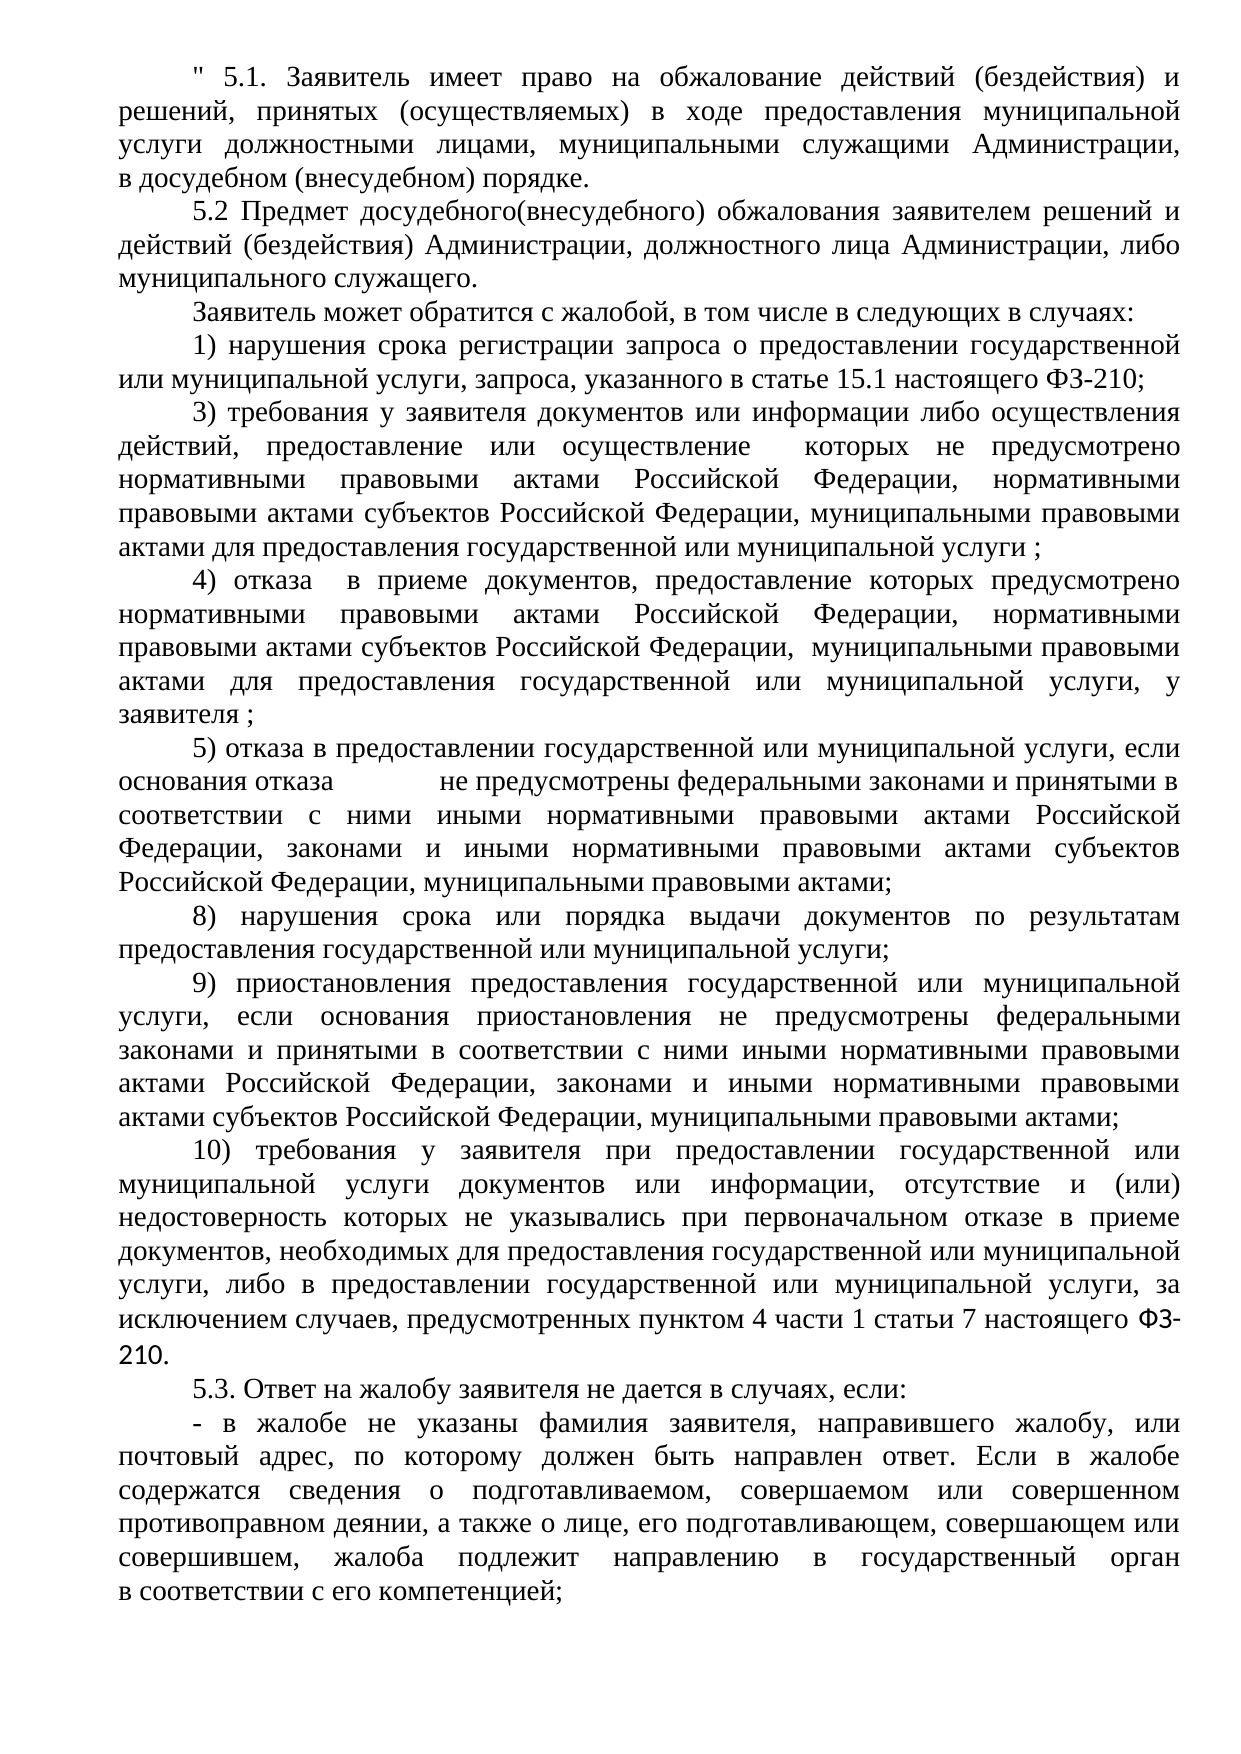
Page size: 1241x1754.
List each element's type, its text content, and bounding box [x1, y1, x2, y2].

text 9) приостановления предоставления государственной или муниципальной услуги, если основания приостановления не предусмотрены федеральными законами и принятыми в соответствии с ними иными нормативными правовыми актами Российской Федерации, законами и иными нормативными правовыми актами субъектов Российской Федерации, муниципальными правовыми актами; [118, 965, 1181, 1132]
text 3) требования у заявителя документов или информации либо осуществления действий, предоставление или осуществление которых не предусмотрено нормативными правовыми актами Российской Федерации, нормативными правовыми актами субъектов Российской Федерации, муниципальными правовыми актами для предоставления государственной или муниципальной услуги ; [118, 394, 1181, 562]
text 10) требования у заявителя при предоставлении государственной или муниципальной услуги документов или информации, отсутствие и (или) недостоверность которых не указывались при первоначальном отказе в приеме документов, необходимых для предоставления государственной или муниципальной услуги, либо в предоставлении государственной или муниципальной услуги, за исключением случаев, предусмотренных пунктом 4 части 1 статьи 7 настоящего ФЗ-210. [118, 1132, 1181, 1371]
text 5.2 Предмет досудебного(внесудебного) обжалования заявителем решений и действий (бездействия) Администрации, должностного лица Администрации, либо муниципального служащего. [118, 193, 1181, 294]
text Заявитель может обратится с жалобой, в том числе в следующих в случаях: [118, 294, 1181, 327]
text 5) отказа в предоставлении государственной или муниципальной услуги, если основания отказа не предусмотрены федеральными законами и принятыми в соответствии с ними иными нормативными правовыми актами Российской Федерации, законами и иными нормативными правовыми актами субъектов Российской Федерации, муниципальными правовыми актами; [118, 730, 1181, 898]
text 4) отказа в приеме документов, предоставление которых предусмотрено нормативными правовыми актами Российской Федерации, нормативными правовыми актами субъектов Российской Федерации, муниципальными правовыми актами для предоставления государственной или муниципальной услуги, у заявителя ; [118, 562, 1181, 730]
text - в жалобе не указаны фамилия заявителя, направившего жалобу, или почтовый адрес, по которому должен быть направлен ответ. Если в жалобе содержатся сведения о подготавливаемом, совершаемом или совершенном противоправном деянии, а также о лице, его подготавливающем, совершающем или совершившем, жалоба подлежит направлению в государственный орган в соответствии с его компетенцией; [118, 1405, 1181, 1606]
text 5.3. Ответ на жалобу заявителя не дается в случаях, если: [118, 1371, 1181, 1405]
text 1) нарушения срока регистрации запроса о предоставлении государственной или муниципальной услуги, запроса, указанного в статье 15.1 настоящего ФЗ-210; [118, 327, 1181, 394]
text " 5.1. Заявитель имеет право на обжалование действий (бездействия) и решений, принятых (осуществляемых) в ходе предоставления муниципальной услуги должностными лицами, муниципальными служащими Администрации, в досудебном (внесудебном) порядке. [118, 59, 1181, 193]
text 8) нарушения срока или порядка выдачи документов по результатам предоставления государственной или муниципальной услуги; [118, 898, 1181, 965]
